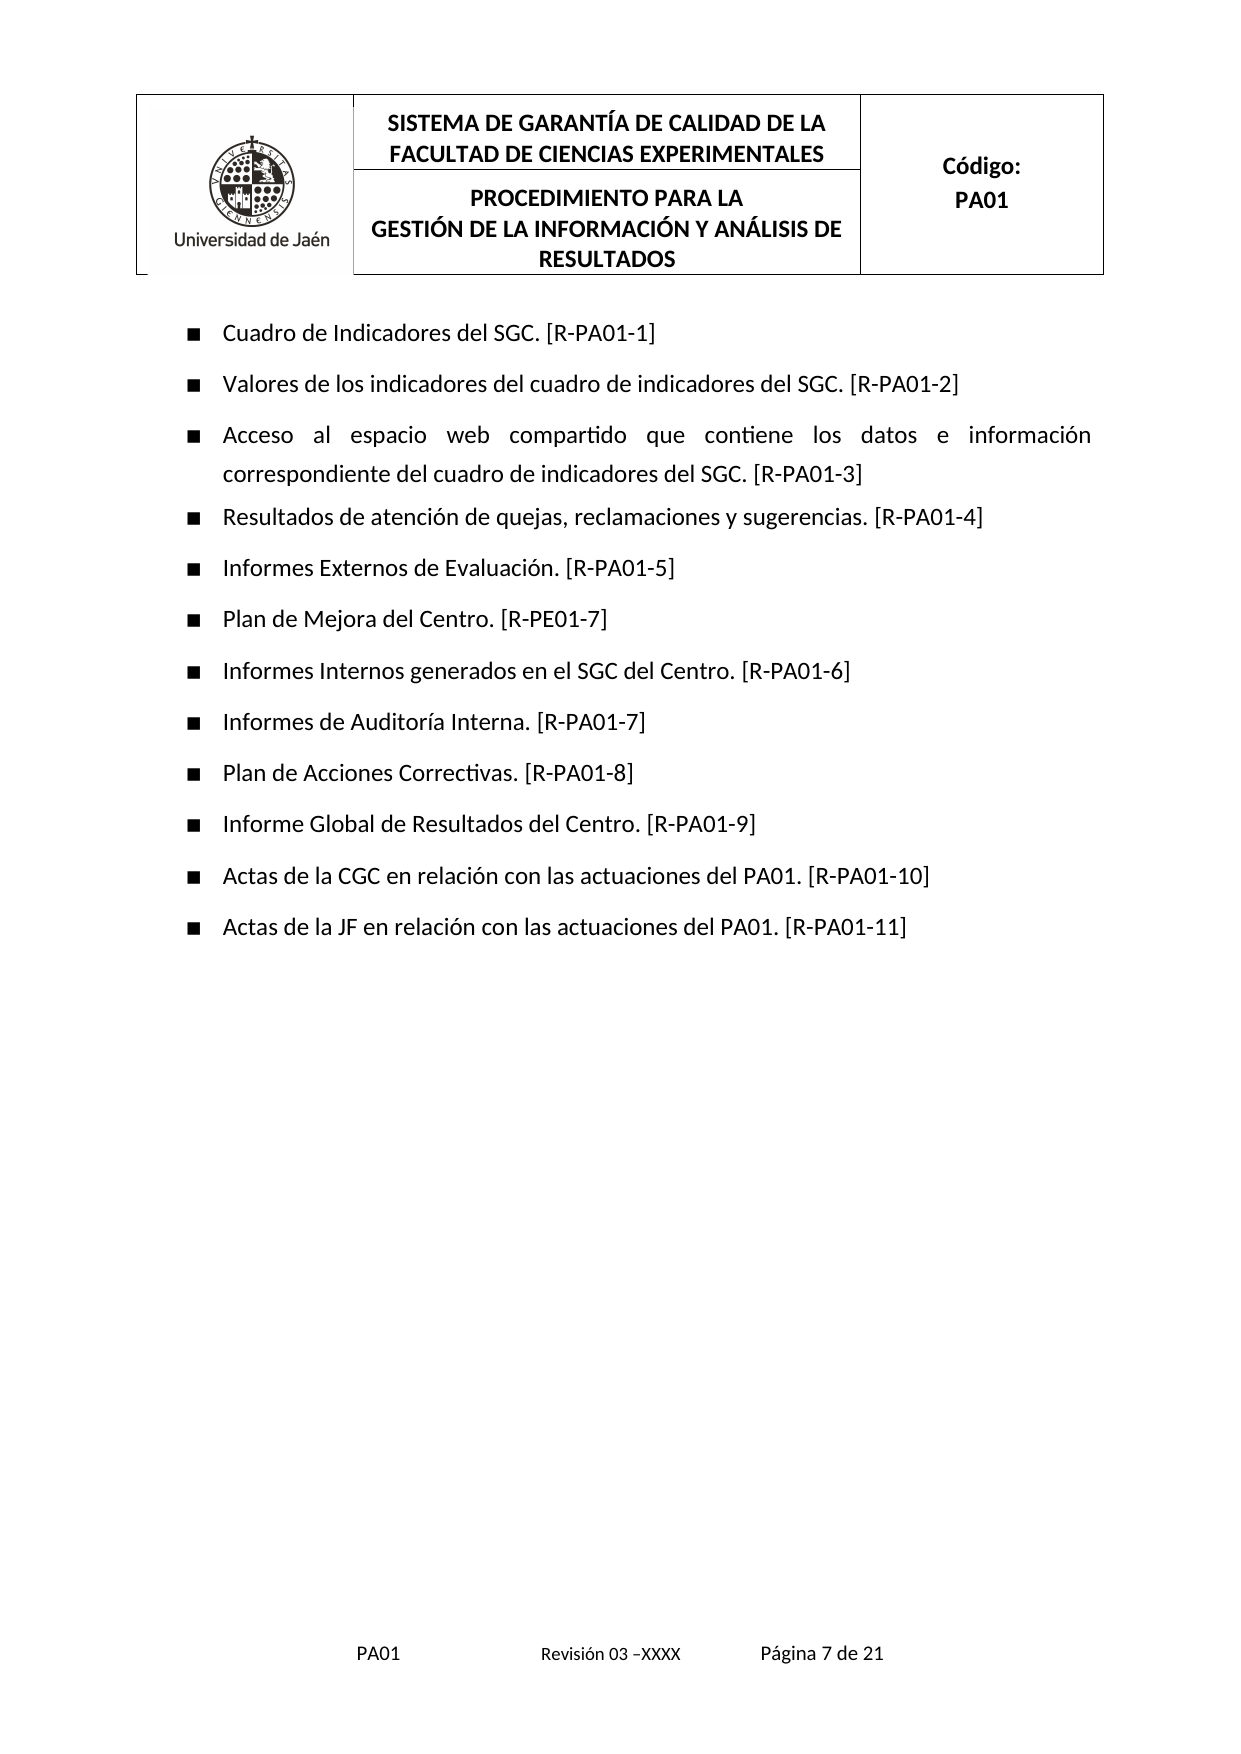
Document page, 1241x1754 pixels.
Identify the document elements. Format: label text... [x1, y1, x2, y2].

list Actas de la JF en relación con las actuaciones del PA01. [R-PA01-11] [185, 898, 1092, 950]
list Informes Externos de Evaluación. [R-PA01-5] [185, 540, 1092, 591]
list Informes Internos generados en el SGC del Centro. [R-PA01-6] [185, 642, 1092, 693]
list Valores de los indicadores del cuadro de indicadores del SGC. [R-PA01-2] [185, 355, 1092, 407]
list Plan de Mejora del Centro. [R-PE01-7] [185, 591, 1092, 642]
list Plan de Acciones Correctivas. [R-PA01-8] [185, 745, 1092, 796]
list Actas de la CGC en relación con las actuaciones del PA01. [R-PA01-10] [185, 847, 1092, 898]
list Informes de Auditoría Interna. [R-PA01-7] [185, 693, 1092, 745]
list Informe Global de Resultados del Centro. [R-PA01-9] [185, 796, 1092, 847]
picture [147, 107, 354, 275]
list Acceso al espacio web compartido que contiene los datos e información correspondiente del cuadro de indicadores del SGC. [R-PA01-3] [185, 407, 1092, 488]
list Resultados de atención de quejas, reclamaciones y sugerencias. [R-PA01-4] [185, 488, 1092, 540]
list Cuadro de Indicadores del SGC. [R-PA01-1] [185, 304, 1092, 355]
